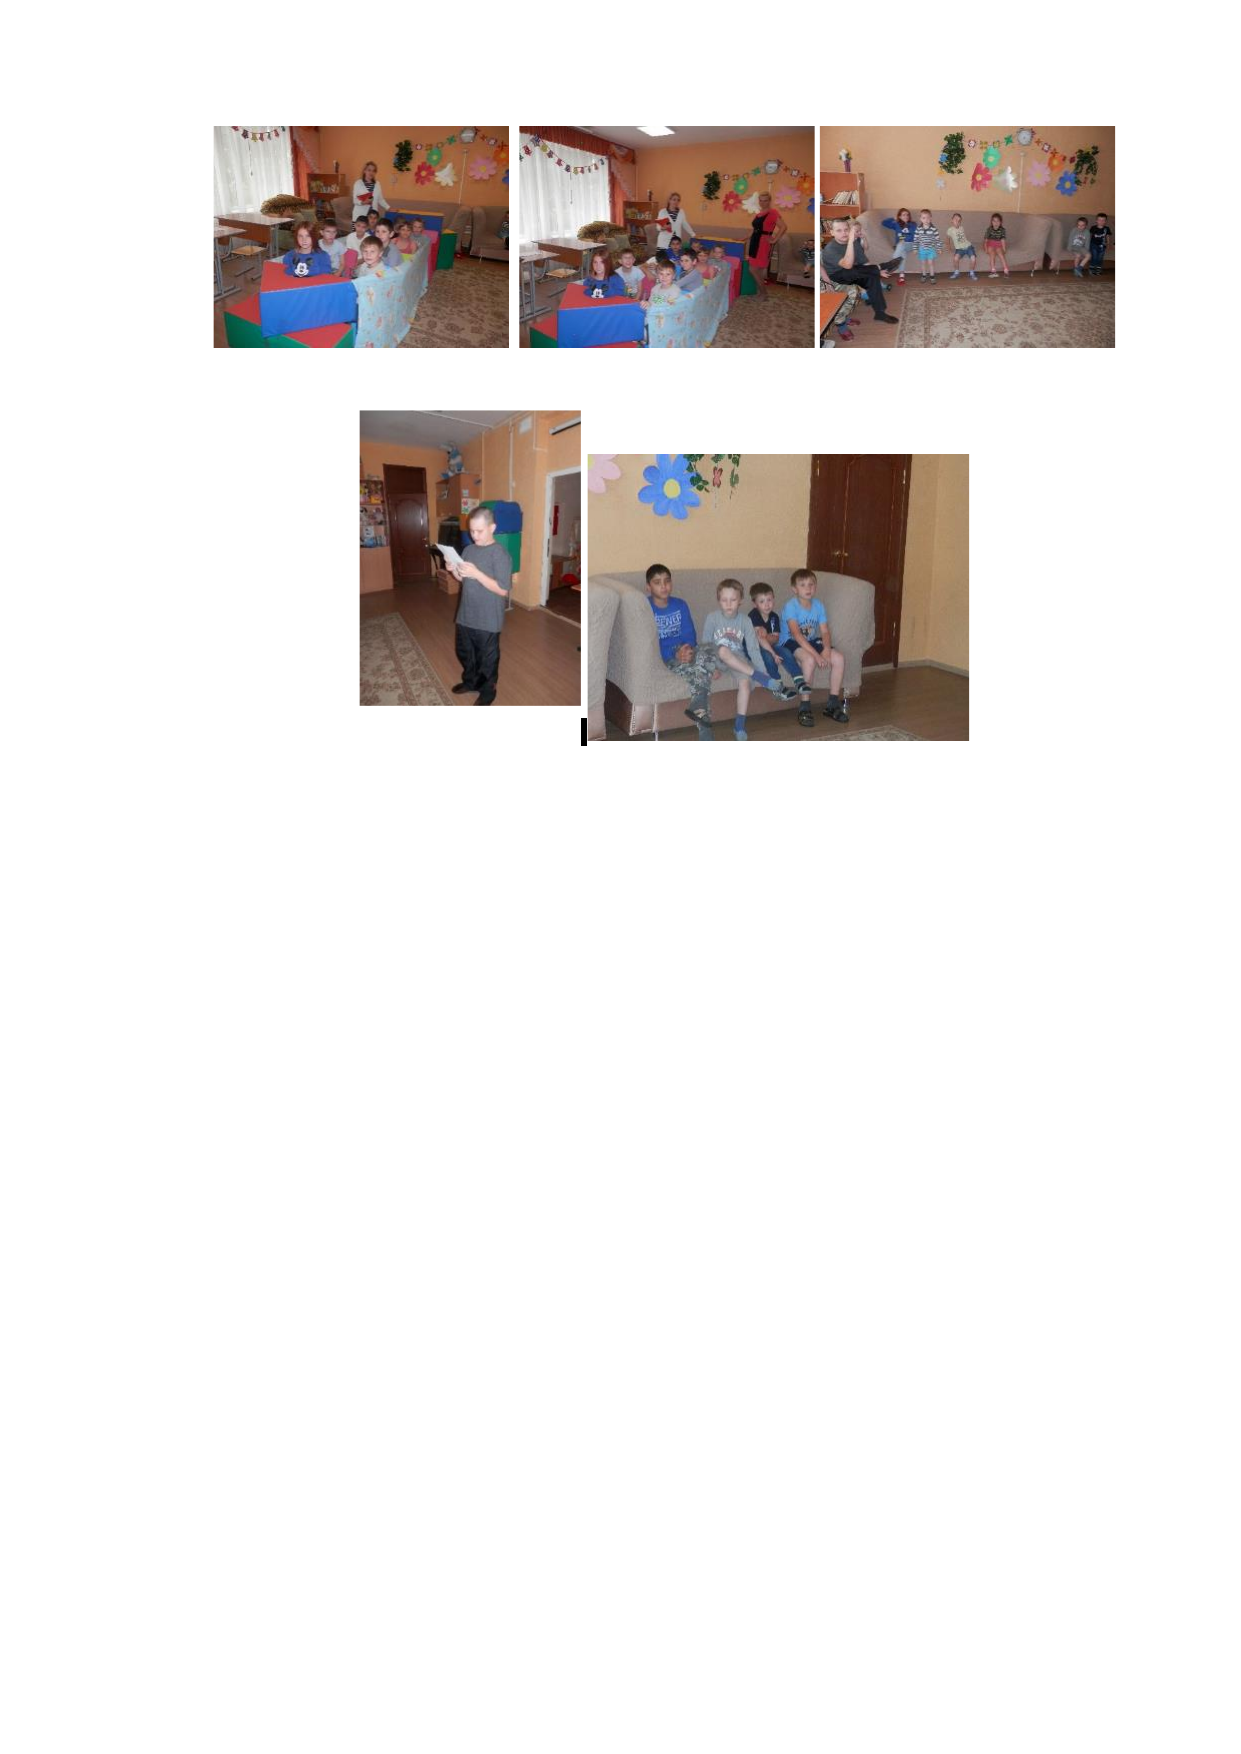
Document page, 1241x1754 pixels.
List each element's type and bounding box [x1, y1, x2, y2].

picture [360, 411, 580, 705]
picture [819, 126, 1116, 348]
picture [213, 126, 509, 348]
picture [587, 454, 970, 741]
picture [519, 126, 815, 348]
